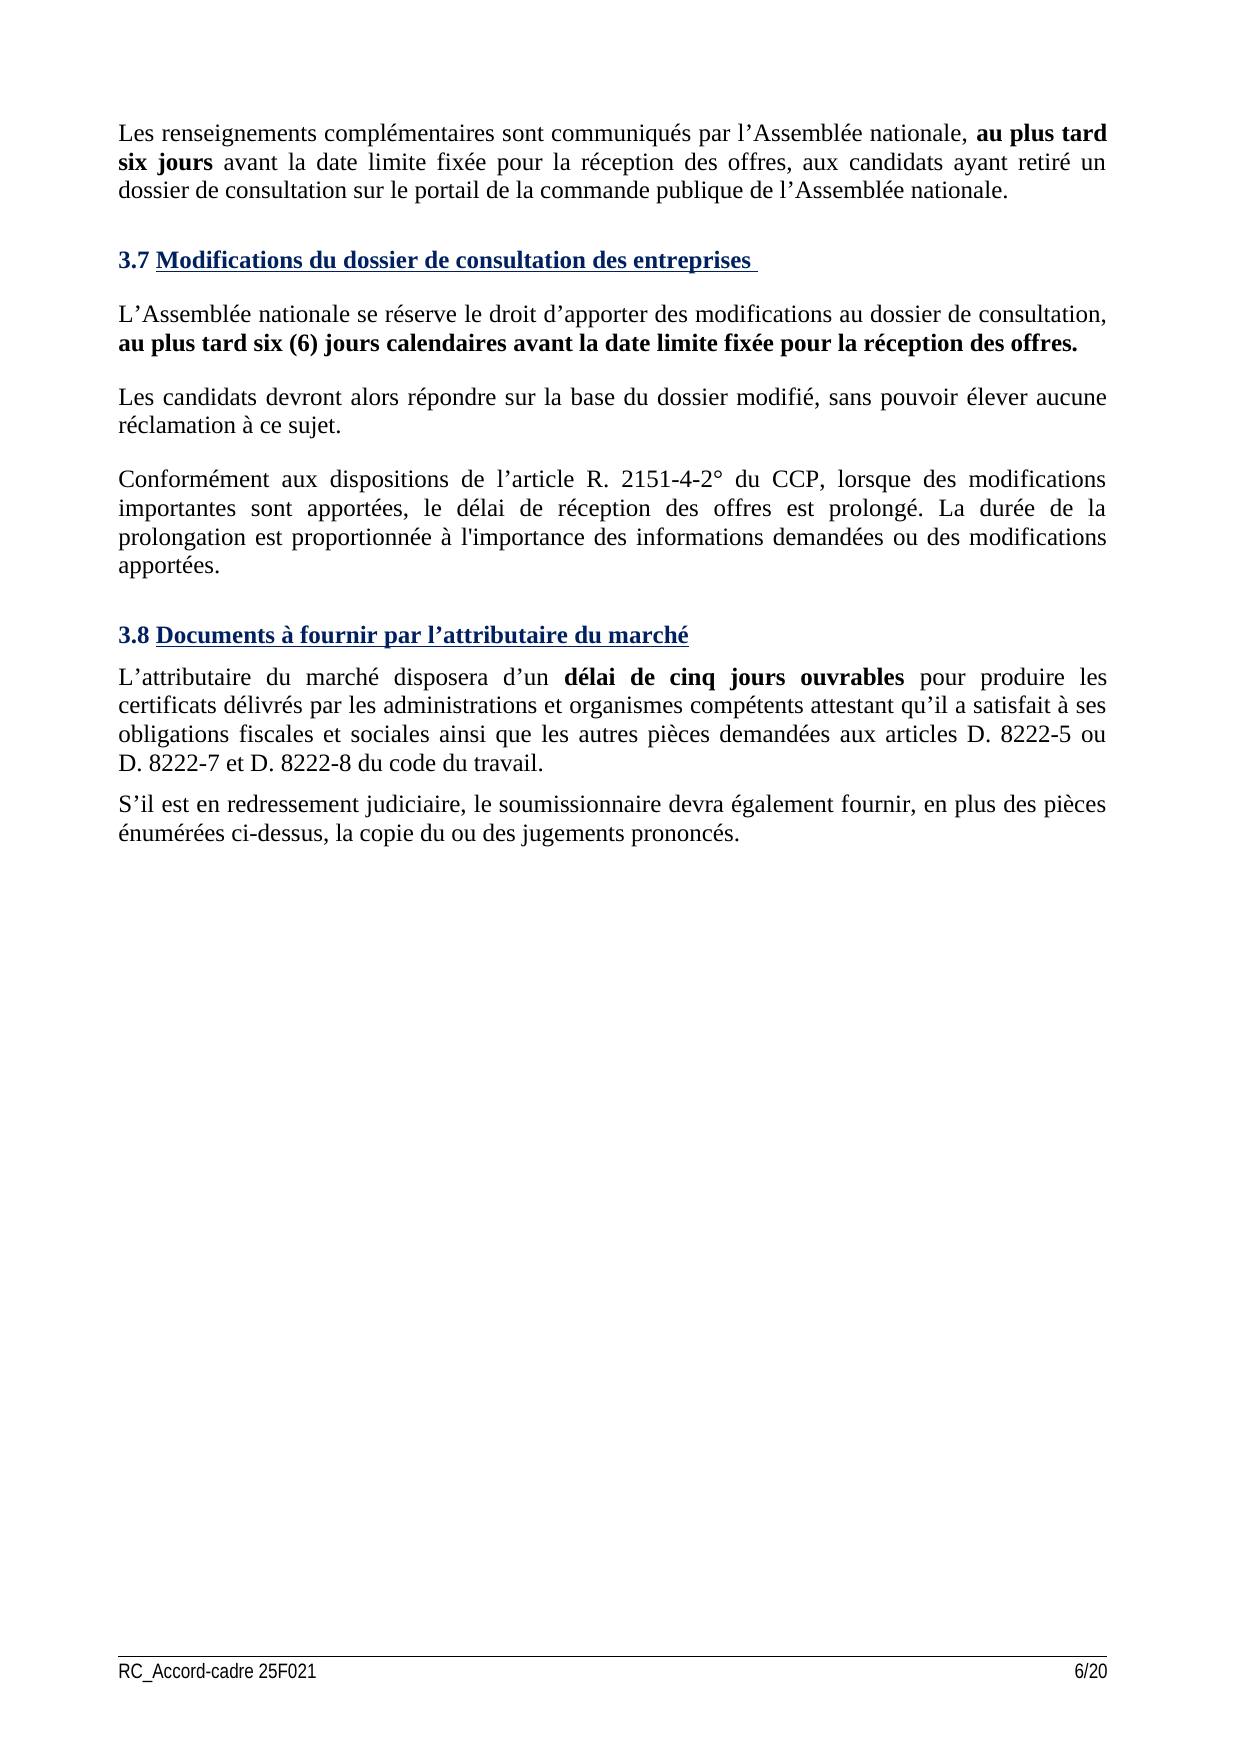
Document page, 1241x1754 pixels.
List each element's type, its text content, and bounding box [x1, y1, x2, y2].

list Modifications du dossier de consultation des entreprises [118, 246, 1107, 274]
text S’il est en redressement judiciaire, le soumissionnaire devra également fournir, en plus des pièces énumérées ci-dessus, la copie du ou des jugements prononcés. [118, 789, 1107, 847]
list Documents à fournir par l’attributaire du marché [118, 621, 1107, 649]
text L’attributaire du marché disposera d’un délai de cinq jours ouvrables pour produire les certificats délivrés par les administrations et organismes compétents attestant qu’il a satisfait à ses obligations fiscales et sociales ainsi que les autres pièces demandées aux articles D. 8222-5 ou D. 8222-7 et D. 8222-8 du code du travail. [118, 662, 1107, 777]
text L’Assemblée nationale se réserve le droit d’apporter des modifications au dossier de consultation, au plus tard six (6) jours calendaires avant la date limite fixée pour la réception des offres. [118, 299, 1107, 357]
text Les renseignements complémentaires sont communiqués par l’Assemblée nationale, au plus tard six jours avant la date limite fixée pour la réception des offres, aux candidats ayant retiré un dossier de consultation sur le portail de la commande publique de l’Assemblée nationale. [118, 118, 1107, 204]
text Les candidats devront alors répondre sur la base du dossier modifié, sans pouvoir élever aucune réclamation à ce sujet. [118, 382, 1107, 439]
text Conformément aux dispositions de l’article R. 2151-4-2° du CCP, lorsque des modifications importantes sont apportées, le délai de réception des offres est prolongé. La durée de la prolongation est proportionnée à l'importance des informations demandées ou des modifications apportées. [118, 464, 1107, 579]
